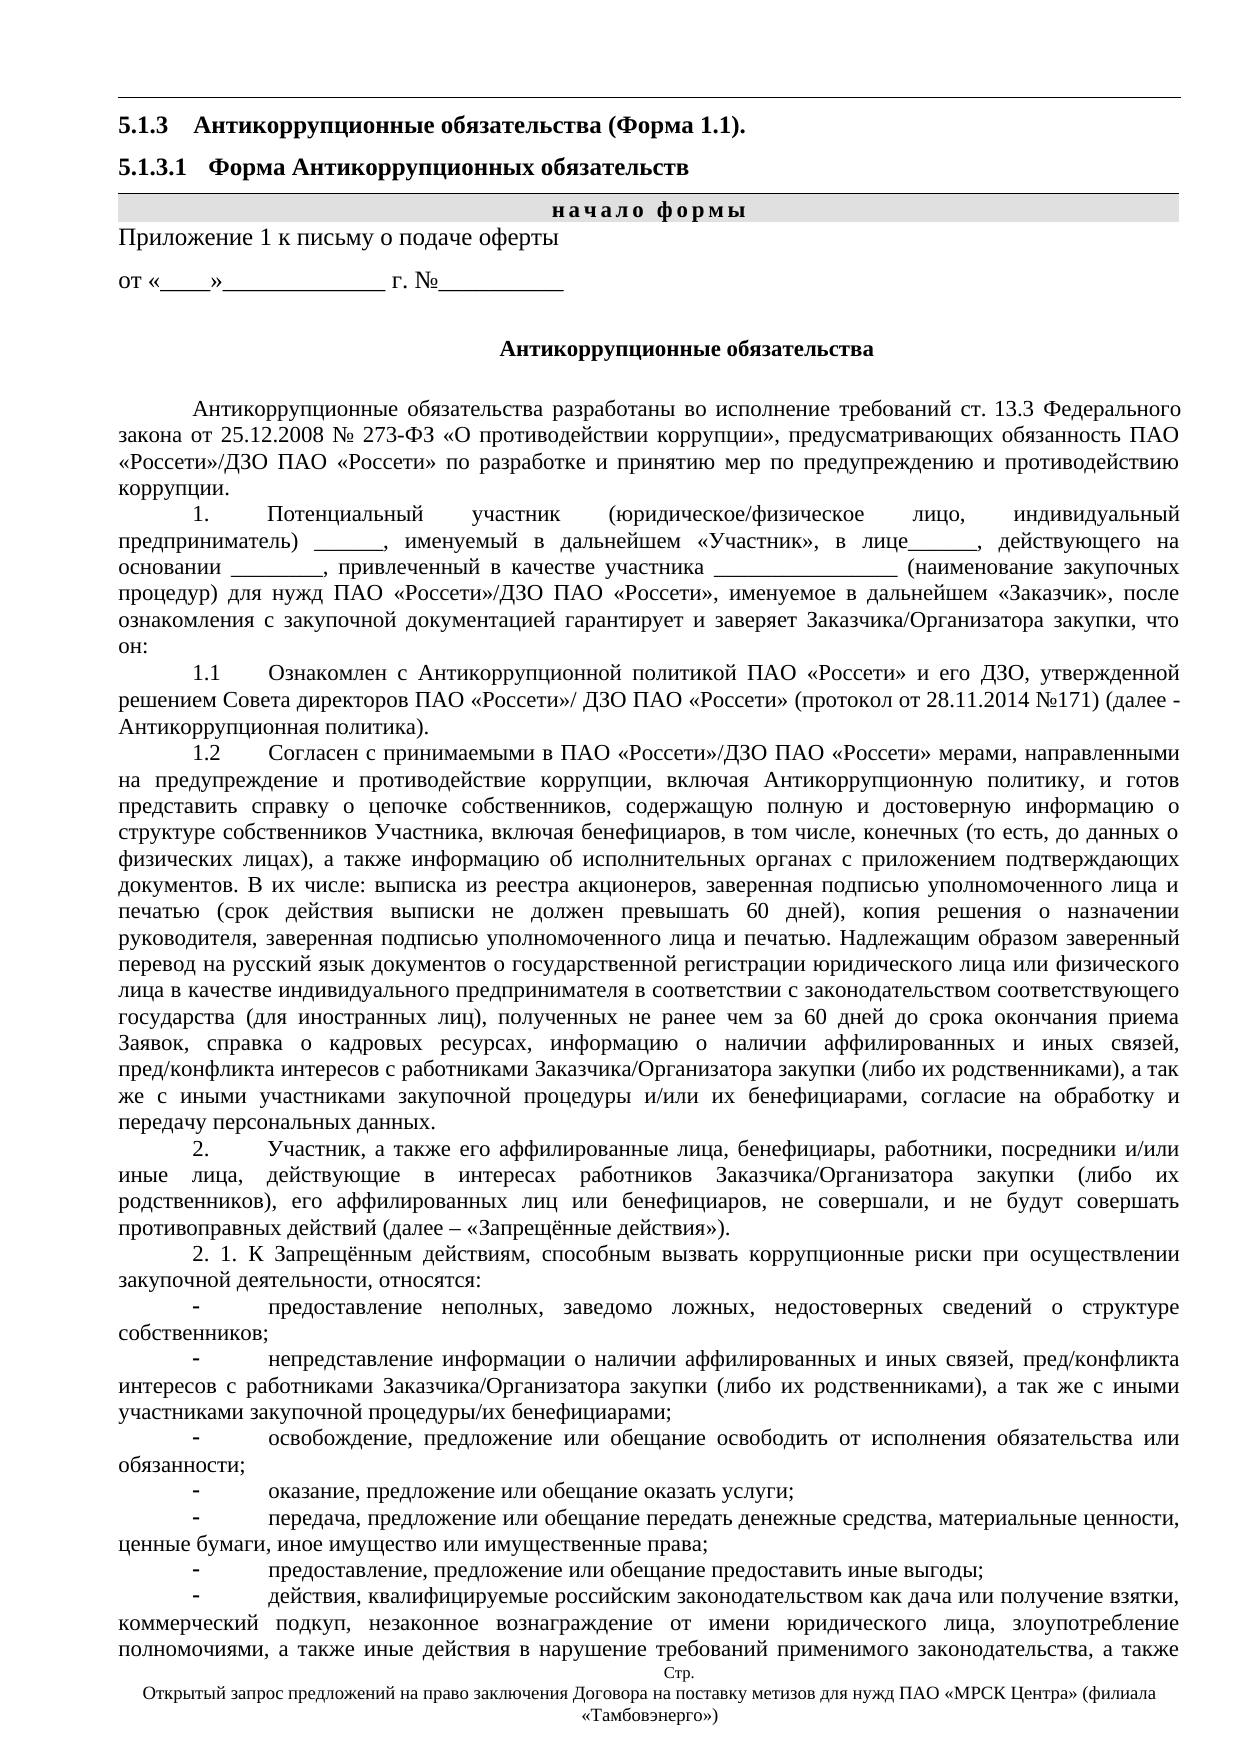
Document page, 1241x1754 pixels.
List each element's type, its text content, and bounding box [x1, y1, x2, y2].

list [118, 1583, 1181, 1662]
list Согласен с принимаемыми в ПАО «Россети»/ДЗО ПАО «Россети» мерами, направленными на предупреждение и противодействие коррупции, включая Антикоррупционную политику, и готов представить справку о цепочке собственников, содержащую полную и достоверную информацию о структуре собственников Участника, включая бенефициаров, в том числе, конечных (то есть, до данных о физических лицах), а также информацию об исполнительных органах с приложением подтверждающих документов. В их числе: выписка из реестра акционеров, заверенная подписью уполномоченного лица и печатью (срок действия выписки не должен превышать 60 дней), копия решения о назначении руководителя, заверенная подписью уполномоченного лица и печатью. Надлежащим образом заверенный перевод на русский язык документов о государственной регистрации юридического лица или физического лица в качестве индивидуального предпринимателя в соответствии с законодательством соответствующего государства (для иностранных лиц), полученных не ранее чем за 60 дней до срока окончания приема Заявок, справка о кадровых ресурсах, информацию о наличии аффилированных и иных связей, пред/конфликта интересов с работниками Заказчика/Организатора закупки (либо их родственниками), а так же с иными участниками закупочной процедуры и/или их бенефициарами, согласие на обработку и передачу персональных данных. [118, 739, 1181, 1134]
subtitle Форма Антикоррупционных обязательств [118, 152, 1181, 181]
list непредставление информации о наличии аффилированных и иных связей, пред/конфликта интересов с работниками Заказчика/Организатора закупки (либо их родственниками), а так же с иными участниками закупочной процедуры/их бенефициарами; [118, 1345, 1181, 1424]
list предоставление, предложение или обещание предоставить иные выгоды; [118, 1556, 1181, 1583]
text 1.1 Ознакомлен с Антикоррупционной политикой ПАО «Россети» и его ДЗО, утвержденной решением Совета директоров ПАО «Россети»/ ДЗО ПАО «Россети» (протокол от 28.11.2014 №171) (далее - Антикоррупционная политика). [118, 658, 1181, 739]
subtitle Антикоррупционные обязательства (Форма 1.1). [118, 111, 1181, 139]
list оказание, предложение или обещание оказать услуги; [118, 1477, 1181, 1503]
text 2. 1. К Запрещённым действиям, способным вызвать коррупционные риски при осуществлении закупочной деятельности, относятся: [118, 1240, 1181, 1293]
list освобождение, предложение или обещание освободить от исполнения обязательства или обязанности; [118, 1424, 1181, 1477]
text от «____»_____________ г. №__________ [118, 266, 1181, 294]
text Антикоррупционные обязательства разработаны во исполнение требований ст. 13.3 Федерального закона от 25.12.2008 № 273-ФЗ «О противодействии коррупции», предусматривающих обязанность ПАО «Россети»/ДЗО ПАО «Россети» по разработке и принятию мер по предупреждению и противодействию коррупции. [118, 395, 1181, 500]
text Антикоррупционные обязательства [118, 335, 1181, 361]
list Участник, а также его аффилированные лица, бенефициары, работники, посредники и/или иные лица, действующие в интересах работников Заказчика/Организатора закупки (либо их родственников), его аффилированных лиц или бенефициаров, не совершали, и не будут совершать противоправных действий (далее – «Запрещённые действия»). [118, 1134, 1181, 1240]
text начало формы [118, 194, 1179, 222]
list передача, предложение или обещание передать денежные средства, материальные ценности, ценные бумаги, иное имущество или имущественные права; [118, 1503, 1181, 1556]
text Приложение 1 к письму о подаче оферты [118, 222, 1181, 251]
list Потенциальный участник (юридическое/физическое лицо, индивидуальный предприниматель) ______, именуемый в дальнейшем «Участник», в лице______, действующего на основании ________, привлеченный в качестве участника ________________ (наименование закупочных процедур) для нужд ПАО «Россети»/ДЗО ПАО «Россети», именуемое в дальнейшем «Заказчик», после ознакомления с закупочной документацией гарантирует и заверяет Заказчика/Организатора закупки, что он: [118, 500, 1181, 658]
list предоставление неполных, заведомо ложных, недостоверных сведений о структуре собственников; [118, 1293, 1181, 1345]
